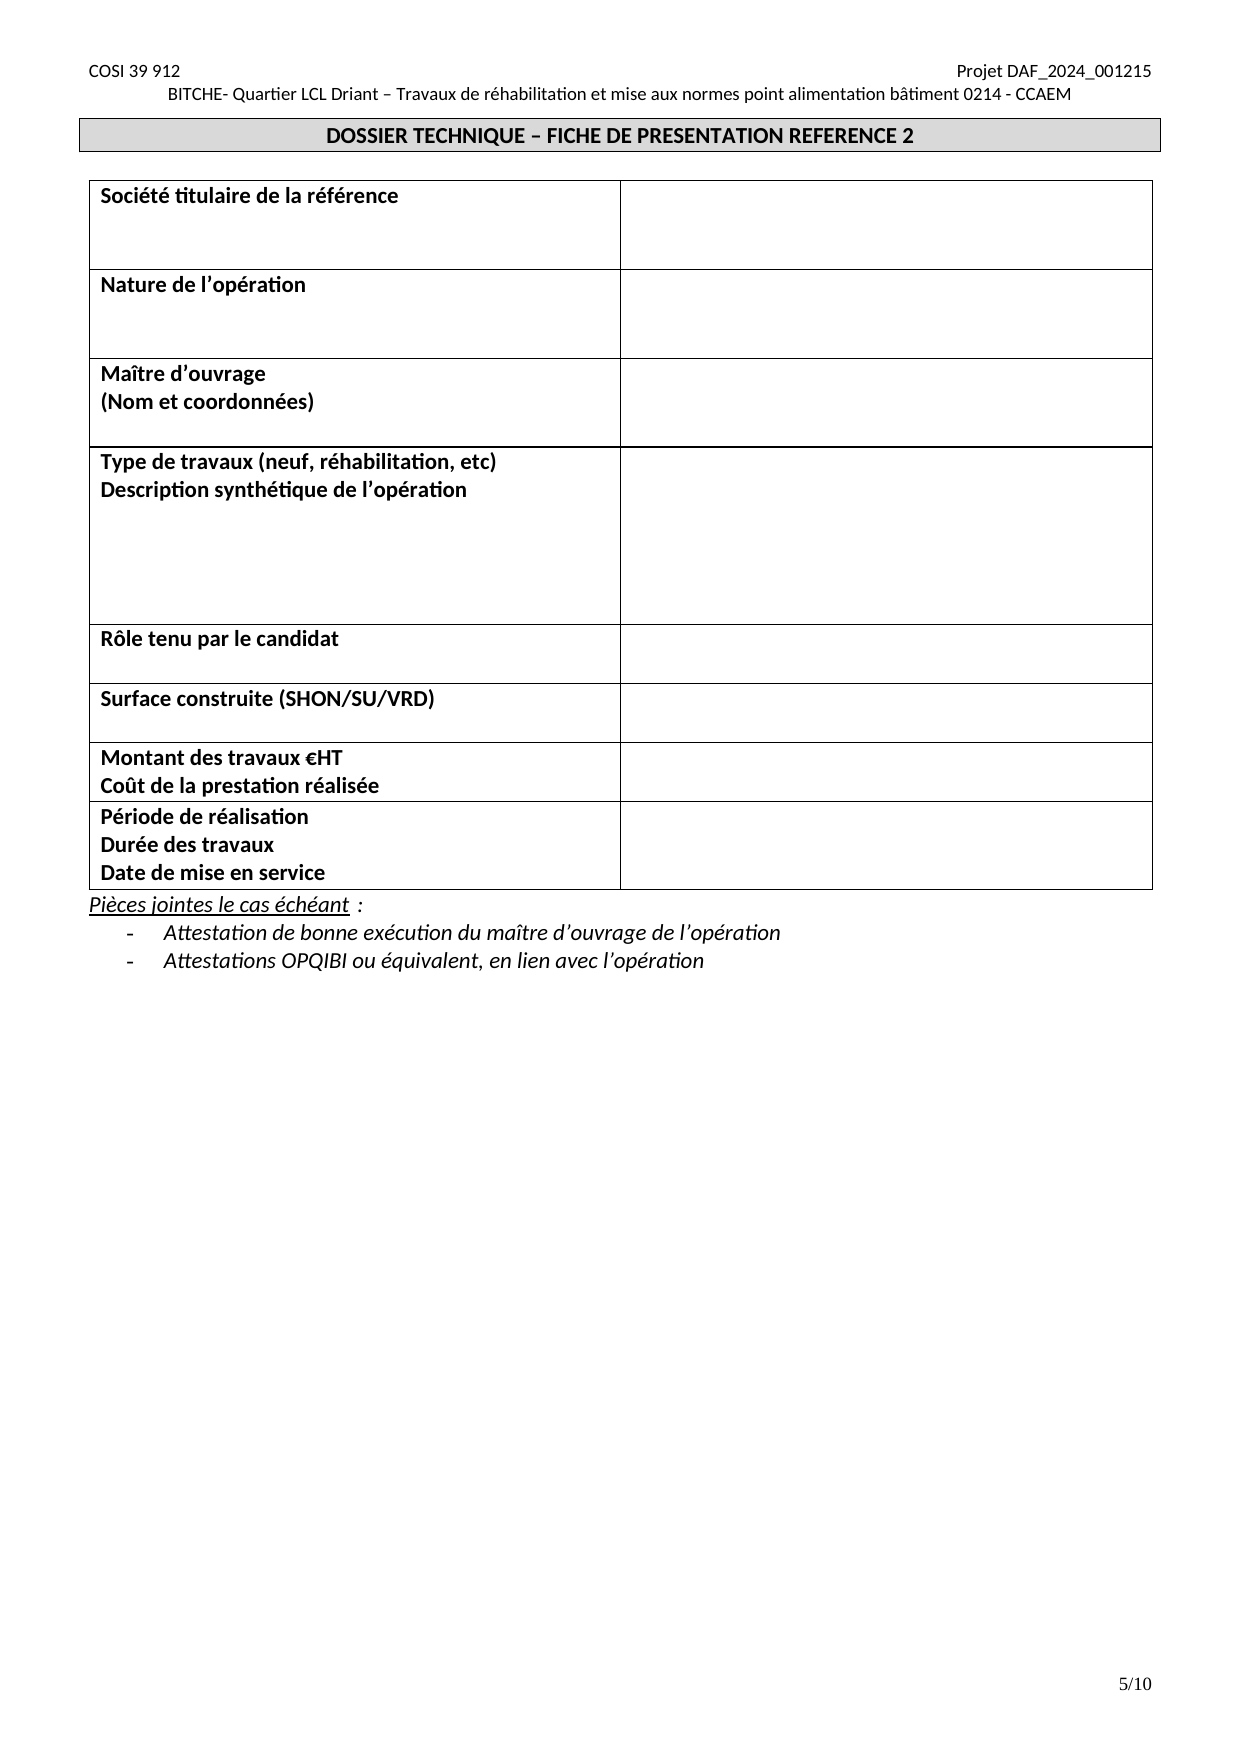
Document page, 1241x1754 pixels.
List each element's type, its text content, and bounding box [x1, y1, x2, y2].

text DOSSIER TECHNIQUE – FICHE DE PRESENTATION REFERENCE 2 [80, 119, 1160, 151]
table_cell Rôle tenu par le candidat [90, 625, 620, 683]
table_cell [621, 270, 1152, 358]
table_cell Surface construite (SHON/SU/VRD) [90, 684, 620, 742]
table_cell [621, 684, 1152, 742]
table_cell Type de travaux (neuf, réhabilitation, etc) Description synthétique de l’opération [90, 448, 620, 623]
table_cell Période de réalisation Durée des travaux Date de mise en service [90, 802, 620, 889]
list Attestations OPQIBI ou équivalent, en lien avec l’opération [126, 946, 1152, 974]
table_cell Montant des travaux €HT Coût de la prestation réalisée [90, 743, 620, 801]
table_cell [621, 743, 1152, 801]
text Pièces jointes le cas échéant : [89, 890, 1152, 918]
table_cell Maître d’ouvrage (Nom et coordonnées) [90, 359, 620, 446]
table_cell [621, 802, 1152, 889]
table_header [621, 181, 1152, 269]
table_cell [621, 448, 1152, 623]
table_header Société titulaire de la référence [90, 181, 620, 269]
list Attestation de bonne exécution du maître d’ouvrage de l’opération [126, 918, 1152, 946]
table_cell [621, 359, 1152, 446]
table_cell Nature de l’opération [90, 270, 620, 358]
table_cell [621, 625, 1152, 683]
